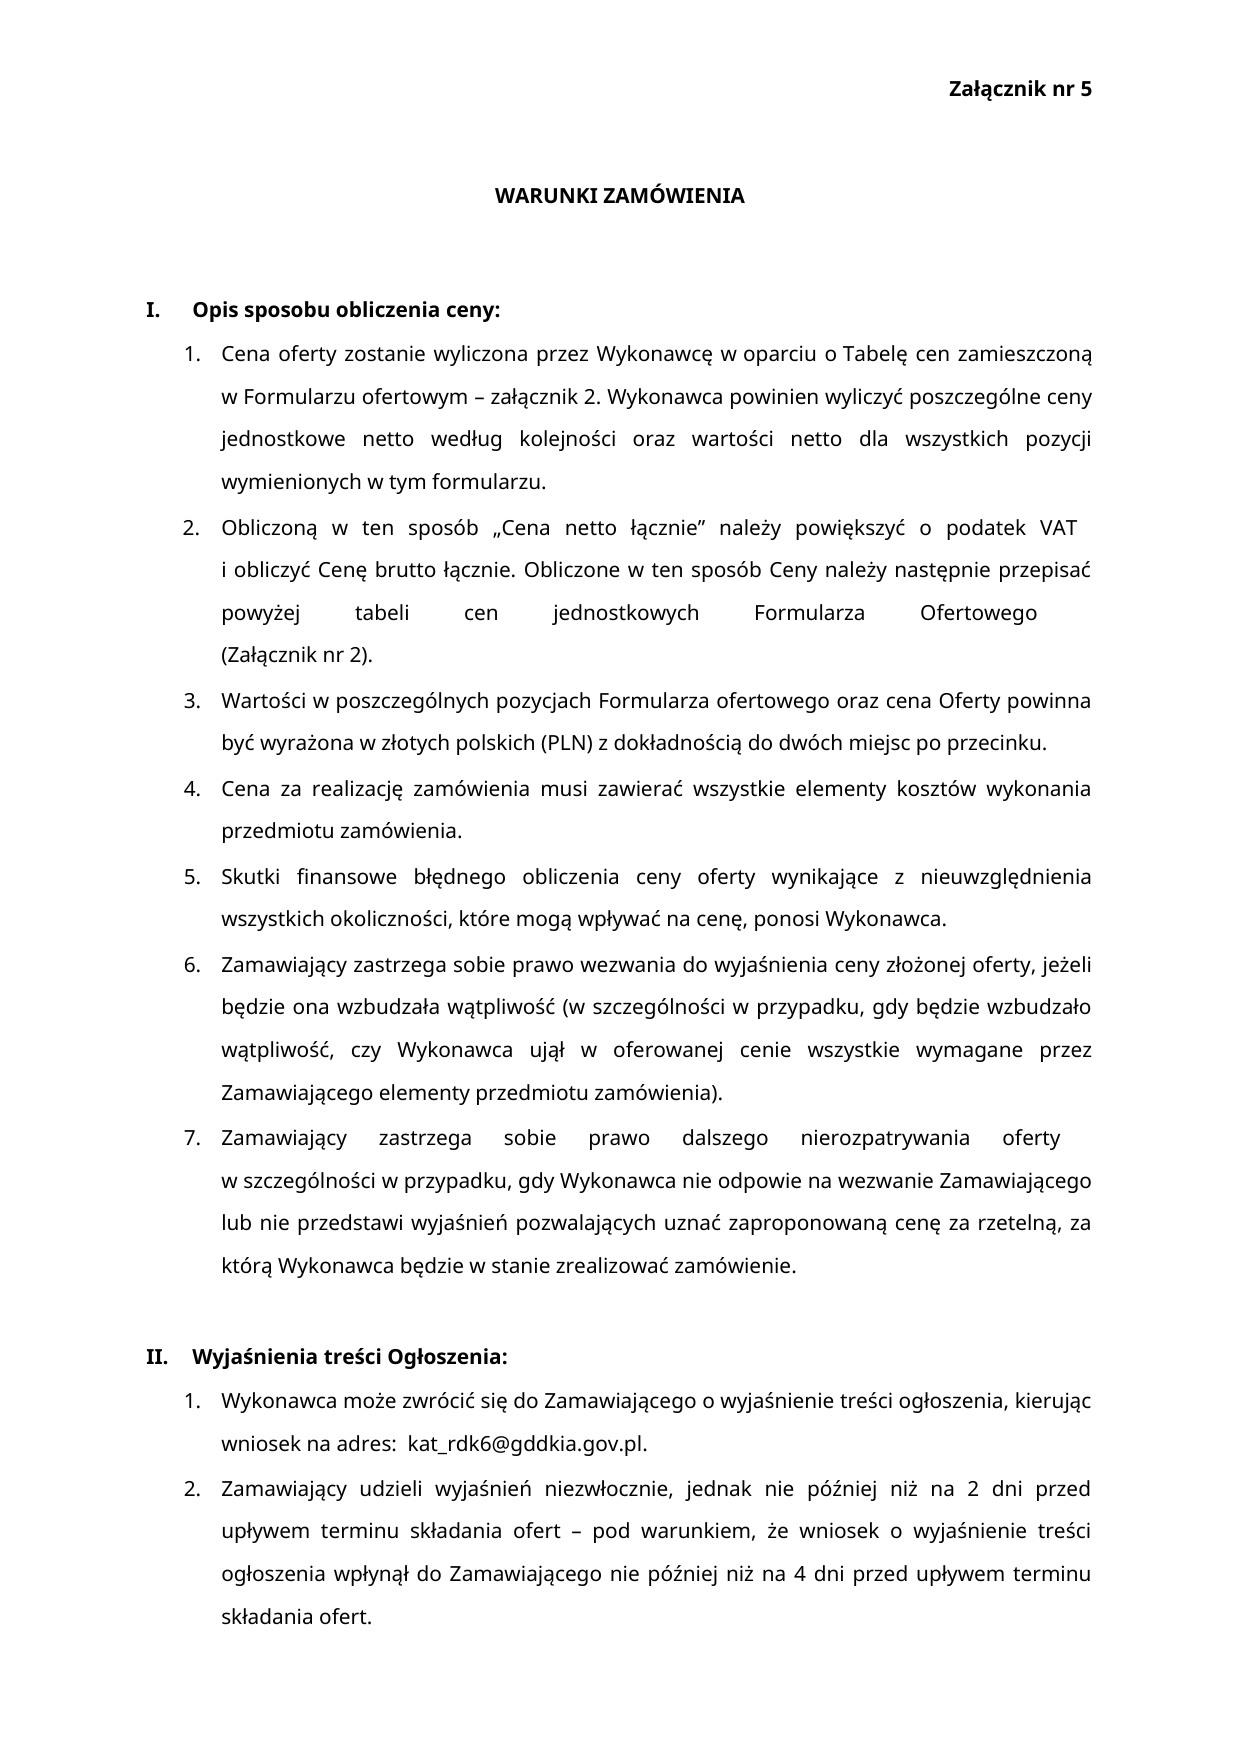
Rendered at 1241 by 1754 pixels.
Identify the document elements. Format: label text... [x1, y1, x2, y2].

list Cena za realizację zamówienia musi zawierać wszystkie elementy kosztów wykonania przedmiotu zamówienia. [183, 774, 1093, 845]
text Załącznik nr 5 [146, 74, 1092, 102]
list Zamawiający udzieli wyjaśnień niezwłocznie, jednak nie później niż na 2 dni przed upływem terminu składania ofert – pod warunkiem, że wniosek o wyjaśnienie treści ogłoszenia wpłynął do Zamawiającego nie później niż na 4 dni przed upływem terminu składania ofert. [183, 1474, 1093, 1630]
list Zamawiający zastrzega sobie prawo dalszego nierozpatrywania oferty w szczególności w przypadku, gdy Wykonawca nie odpowie na wezwanie Zamawiającego lub nie przedstawi wyjaśnień pozwalających uznać zaproponowaną cenę za rzetelną, za którą Wykonawca będzie w stanie zrealizować zamówienie. [183, 1123, 1093, 1279]
list Wykonawca może zwrócić się do Zamawiającego o wyjaśnienie treści ogłoszenia, kierując wniosek na adres: kat_rdk6@gddkia.gov.pl. [183, 1386, 1093, 1457]
list Wartości w poszczególnych pozycjach Formularza ofertowego oraz cena Oferty powinna być wyrażona w złotych polskich (PLN) z dokładnością do dwóch miejsc po przecinku. [183, 686, 1093, 757]
list Cena oferty zostanie wyliczona przez Wykonawcę w oparciu o Tabelę cen zamieszczoną w Formularzu ofertowym – załącznik 2. Wykonawca powinien wyliczyć poszczególne ceny jednostkowe netto według kolejności oraz wartości netto dla wszystkich pozycji wymienionych w tym formularzu. [183, 339, 1093, 496]
list Wyjaśnienia treści Ogłoszenia: [146, 1342, 1093, 1370]
list Opis sposobu obliczenia ceny: [146, 295, 1093, 323]
list Skutki finansowe błędnego obliczenia ceny oferty wynikające z nieuwzględnienia wszystkich okoliczności, które mogą wpływać na cenę, ponosi Wykonawca. [183, 862, 1093, 933]
list Obliczoną w ten sposób „Cena netto łącznie” należy powiększyć o podatek VAT i obliczyć Cenę brutto łącznie. Obliczone w ten sposób Ceny należy następnie przepisać powyżej tabeli cen jednostkowych Formularza Ofertowego (Załącznik nr 2). [182, 513, 1092, 669]
text WARUNKI ZAMÓWIENIA [147, 182, 1093, 210]
list Zamawiający zastrzega sobie prawo wezwania do wyjaśnienia ceny złożonej oferty, jeżeli będzie ona wzbudzała wątpliwość (w szczególności w przypadku, gdy będzie wzbudzało wątpliwość, czy Wykonawca ujął w oferowanej cenie wszystkie wymagane przez Zamawiającego elementy przedmiotu zamówienia). [183, 950, 1093, 1106]
